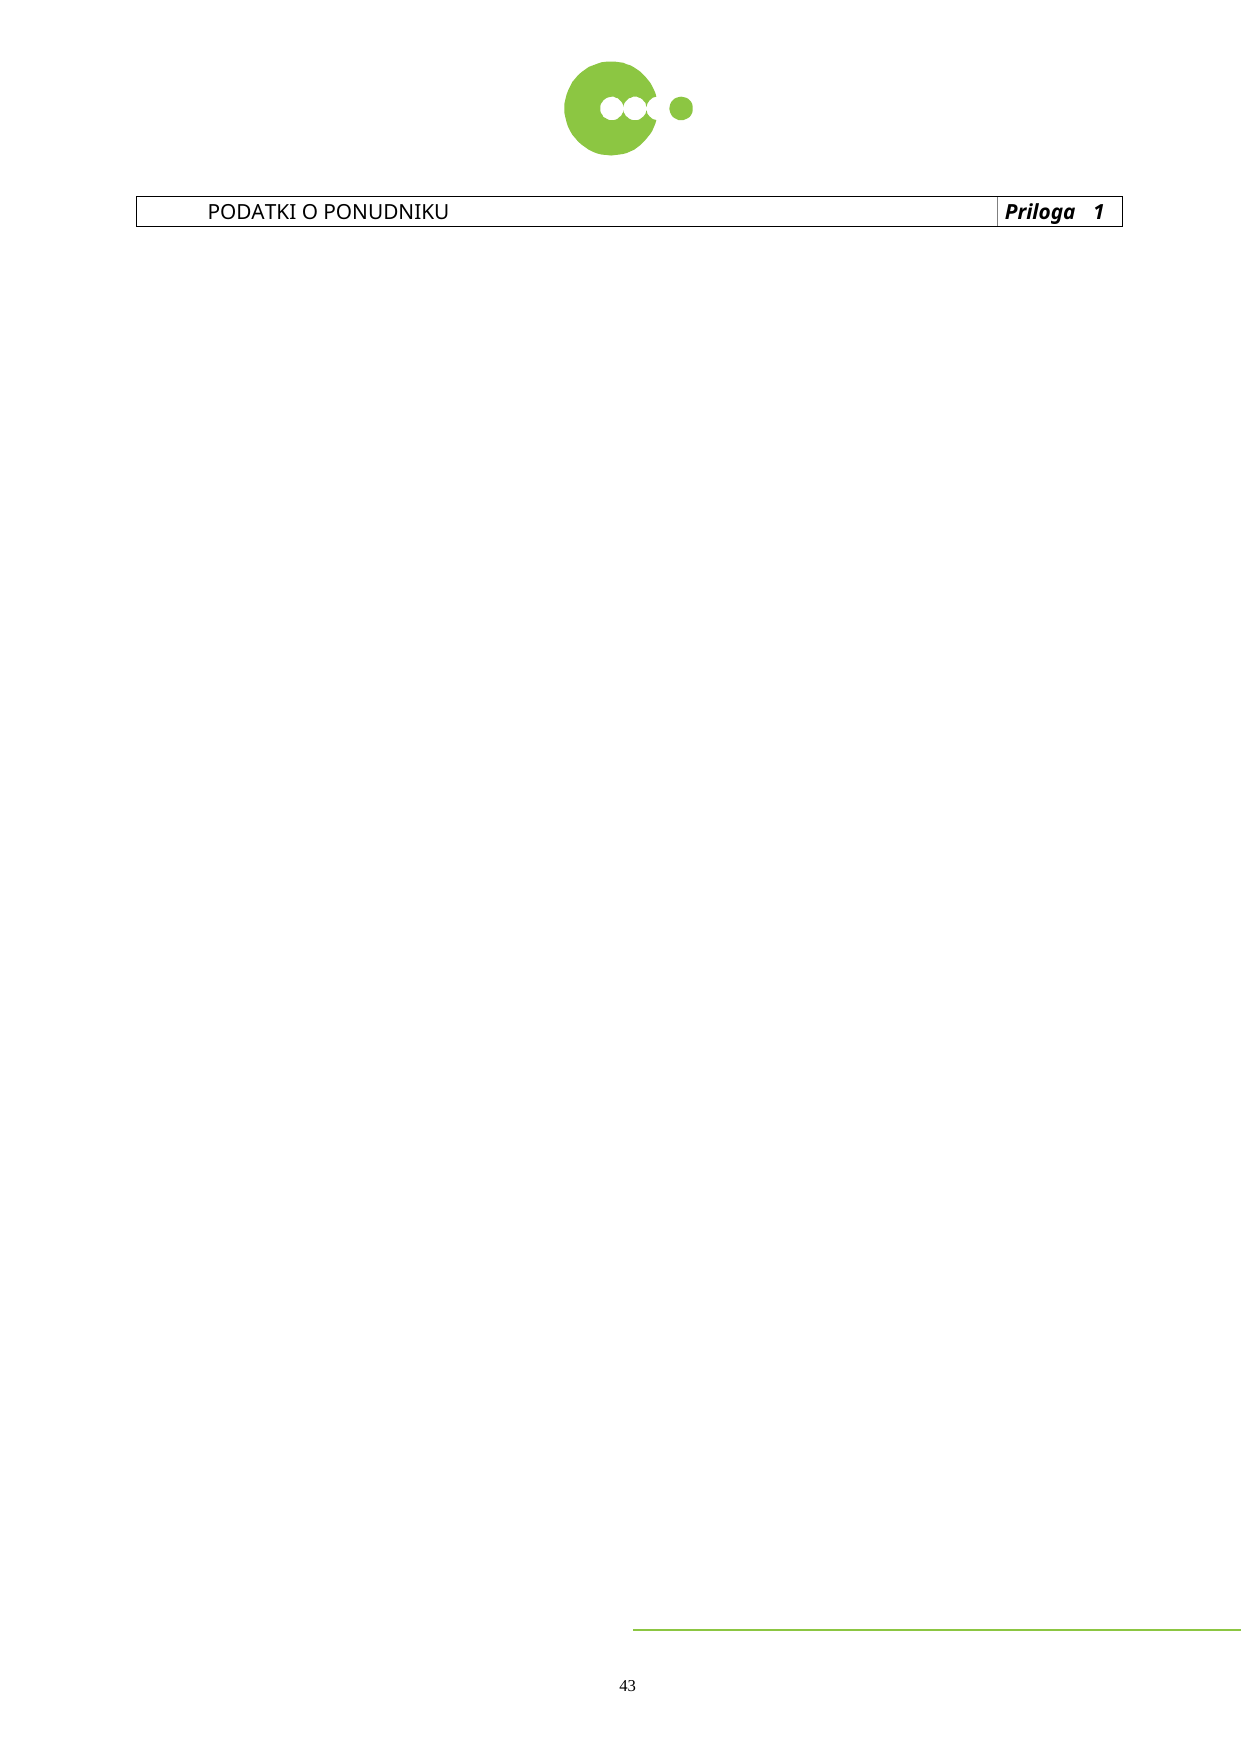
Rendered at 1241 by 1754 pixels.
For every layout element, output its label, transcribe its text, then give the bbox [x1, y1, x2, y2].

table_header Priloga [998, 197, 1086, 226]
table_header 1 [1086, 197, 1122, 226]
table_header [137, 197, 200, 226]
table_header PODATKI O PONUDNIKU [200, 197, 997, 226]
